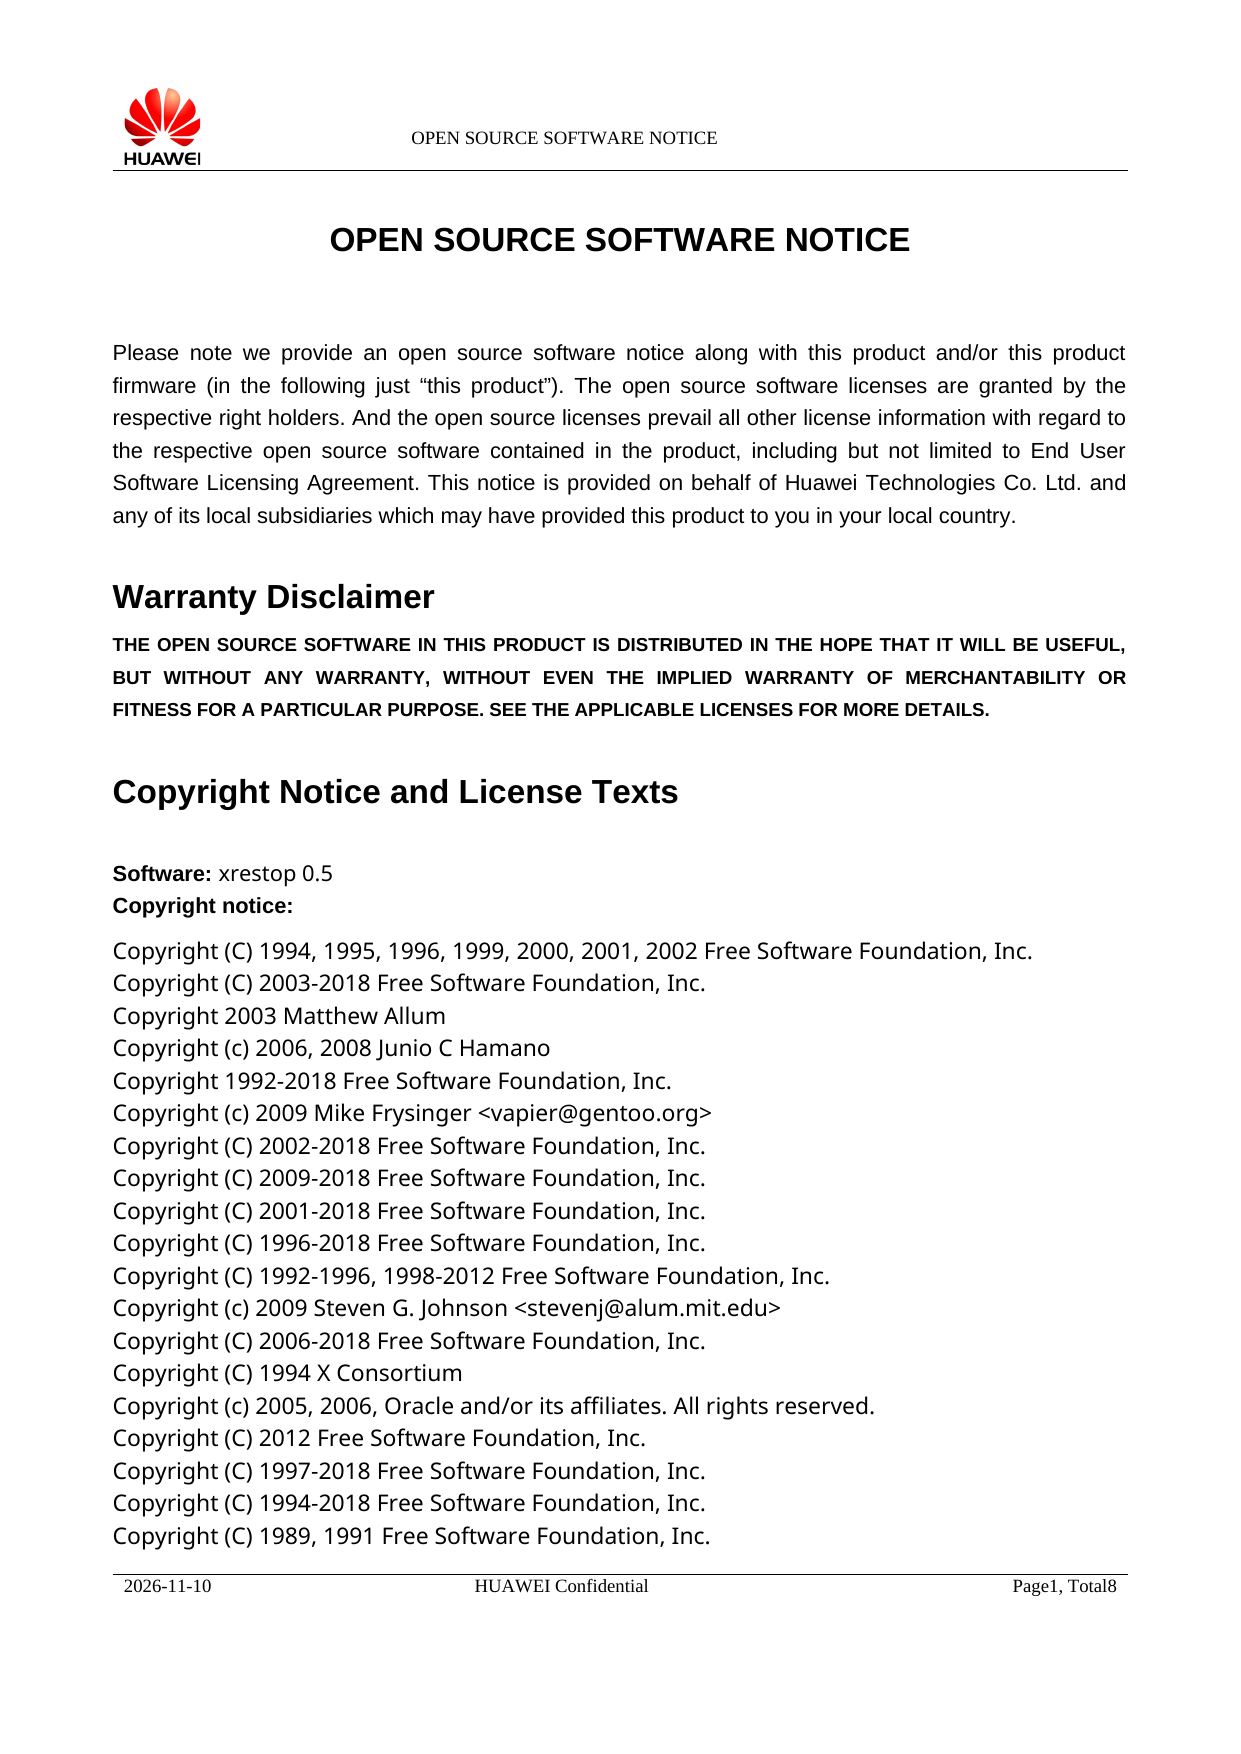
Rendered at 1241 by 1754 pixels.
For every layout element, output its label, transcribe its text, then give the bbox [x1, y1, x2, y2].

text Copyright Notice and License Texts [112, 759, 1128, 824]
title Software: xrestop 0.5 [112, 856, 1128, 889]
text OPEN SOURCE SOFTWARE NOTICE [112, 206, 1128, 271]
text The open source software in this product is distributed in the hope that it will be useful, but WITHOUT ANY WARRANTY, without even the implied warranty of MERCHANTABILITY or FITNESS FOR A PARTICULAR PURPOSE. See the applicable licenses for more details. [112, 629, 1128, 726]
text Please note we provide an open source software notice along with this product and/or this product firmware (in the following just “this product”). The open source software licenses are granted by the respective right holders. And the open source licenses prevail all other license information with regard to the respective open source software contained in the product, including but not limited to End User Software Licensing Agreement. This notice is provided on behalf of Huawei Technologies Co. Ltd. and any of its local subsidiaries which may have provided this product to you in your local country. [112, 336, 1128, 531]
text Warranty Disclaimer [112, 564, 1128, 629]
picture [124, 88, 201, 165]
text Copyright notice: [112, 889, 1128, 921]
